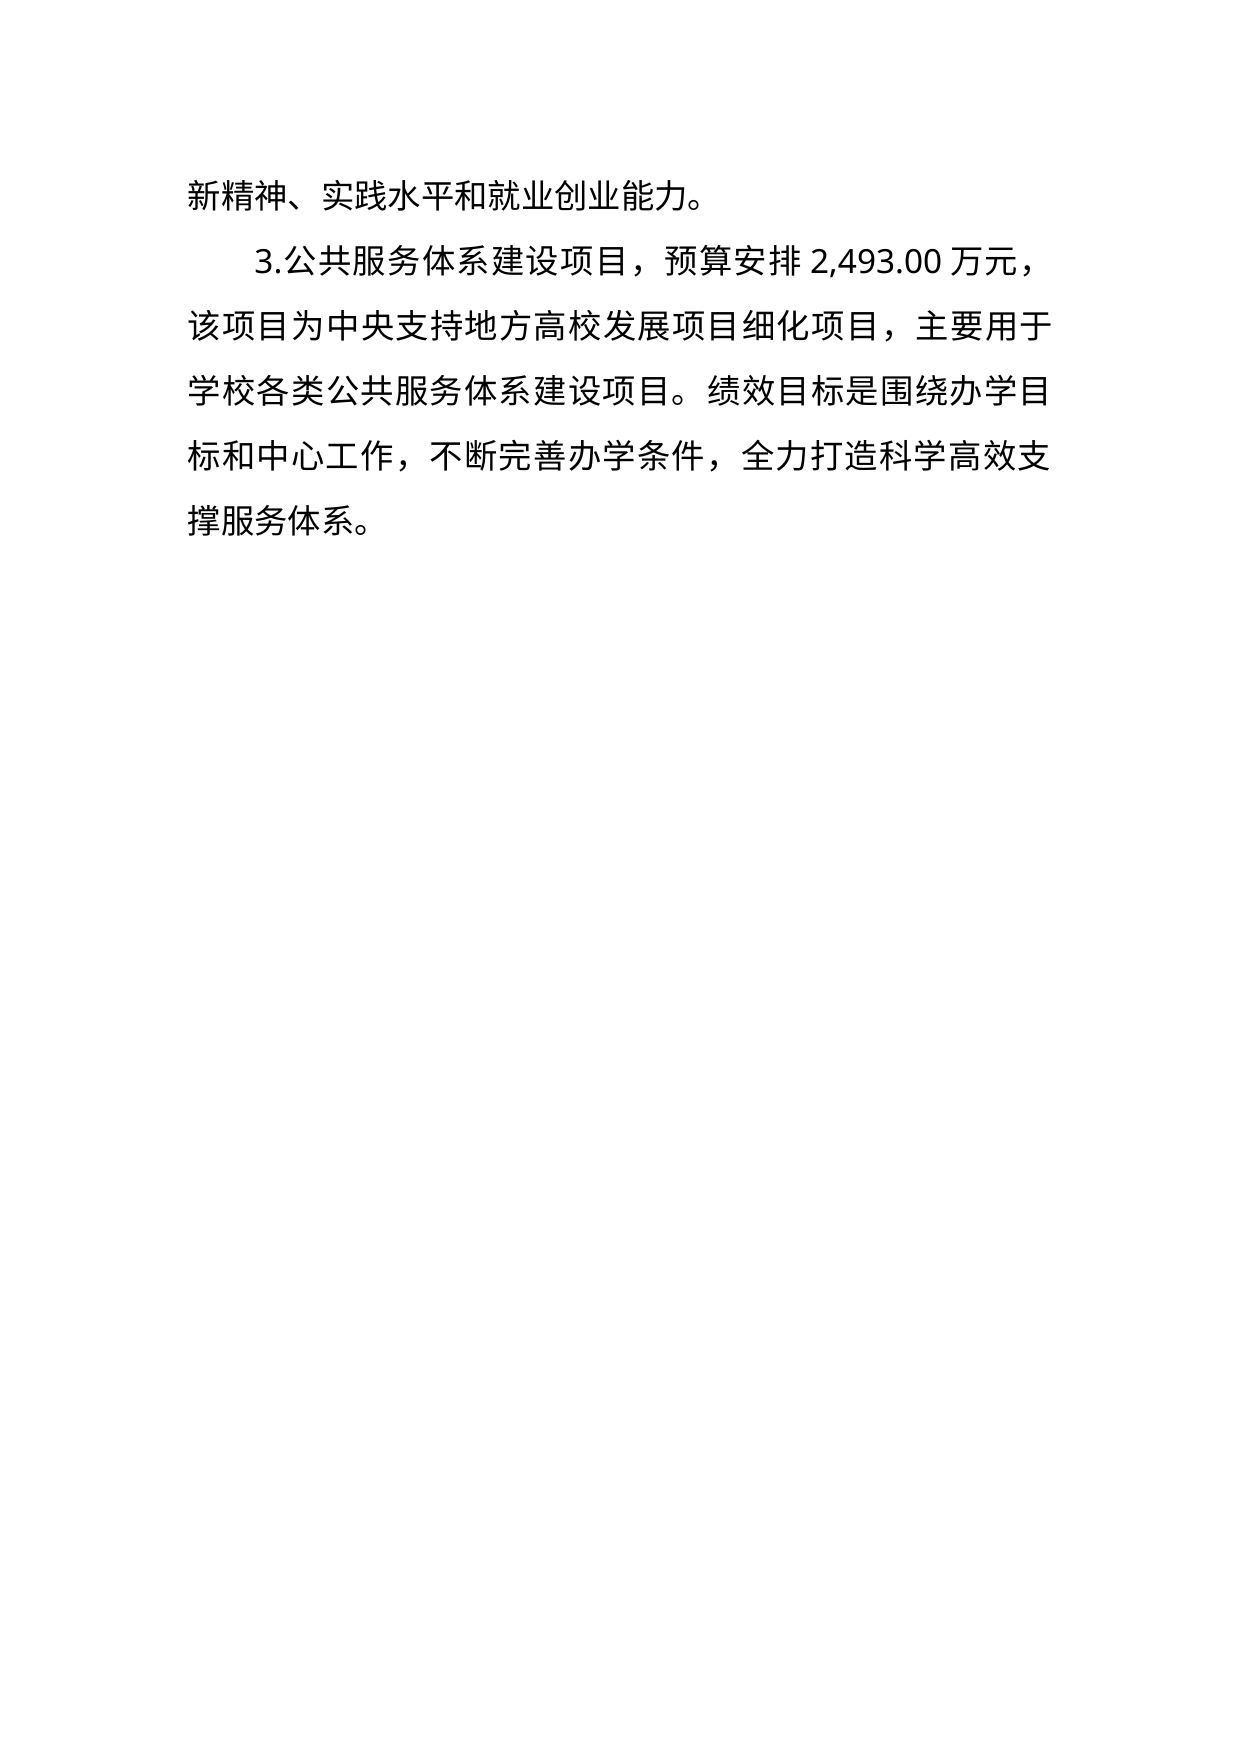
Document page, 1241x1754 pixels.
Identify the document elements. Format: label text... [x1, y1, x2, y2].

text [187, 162, 1053, 227]
text 3.公共服务体系建设项目，预算安排2,493.00万元，该项目为中央支持地方高校发展项目细化项目，主要用于学校各类公共服务体系建设项目。绩效目标是围绕办学目标和中心工作，不断完善办学条件，全力打造科学高效支撑服务体系。 [187, 227, 1053, 552]
